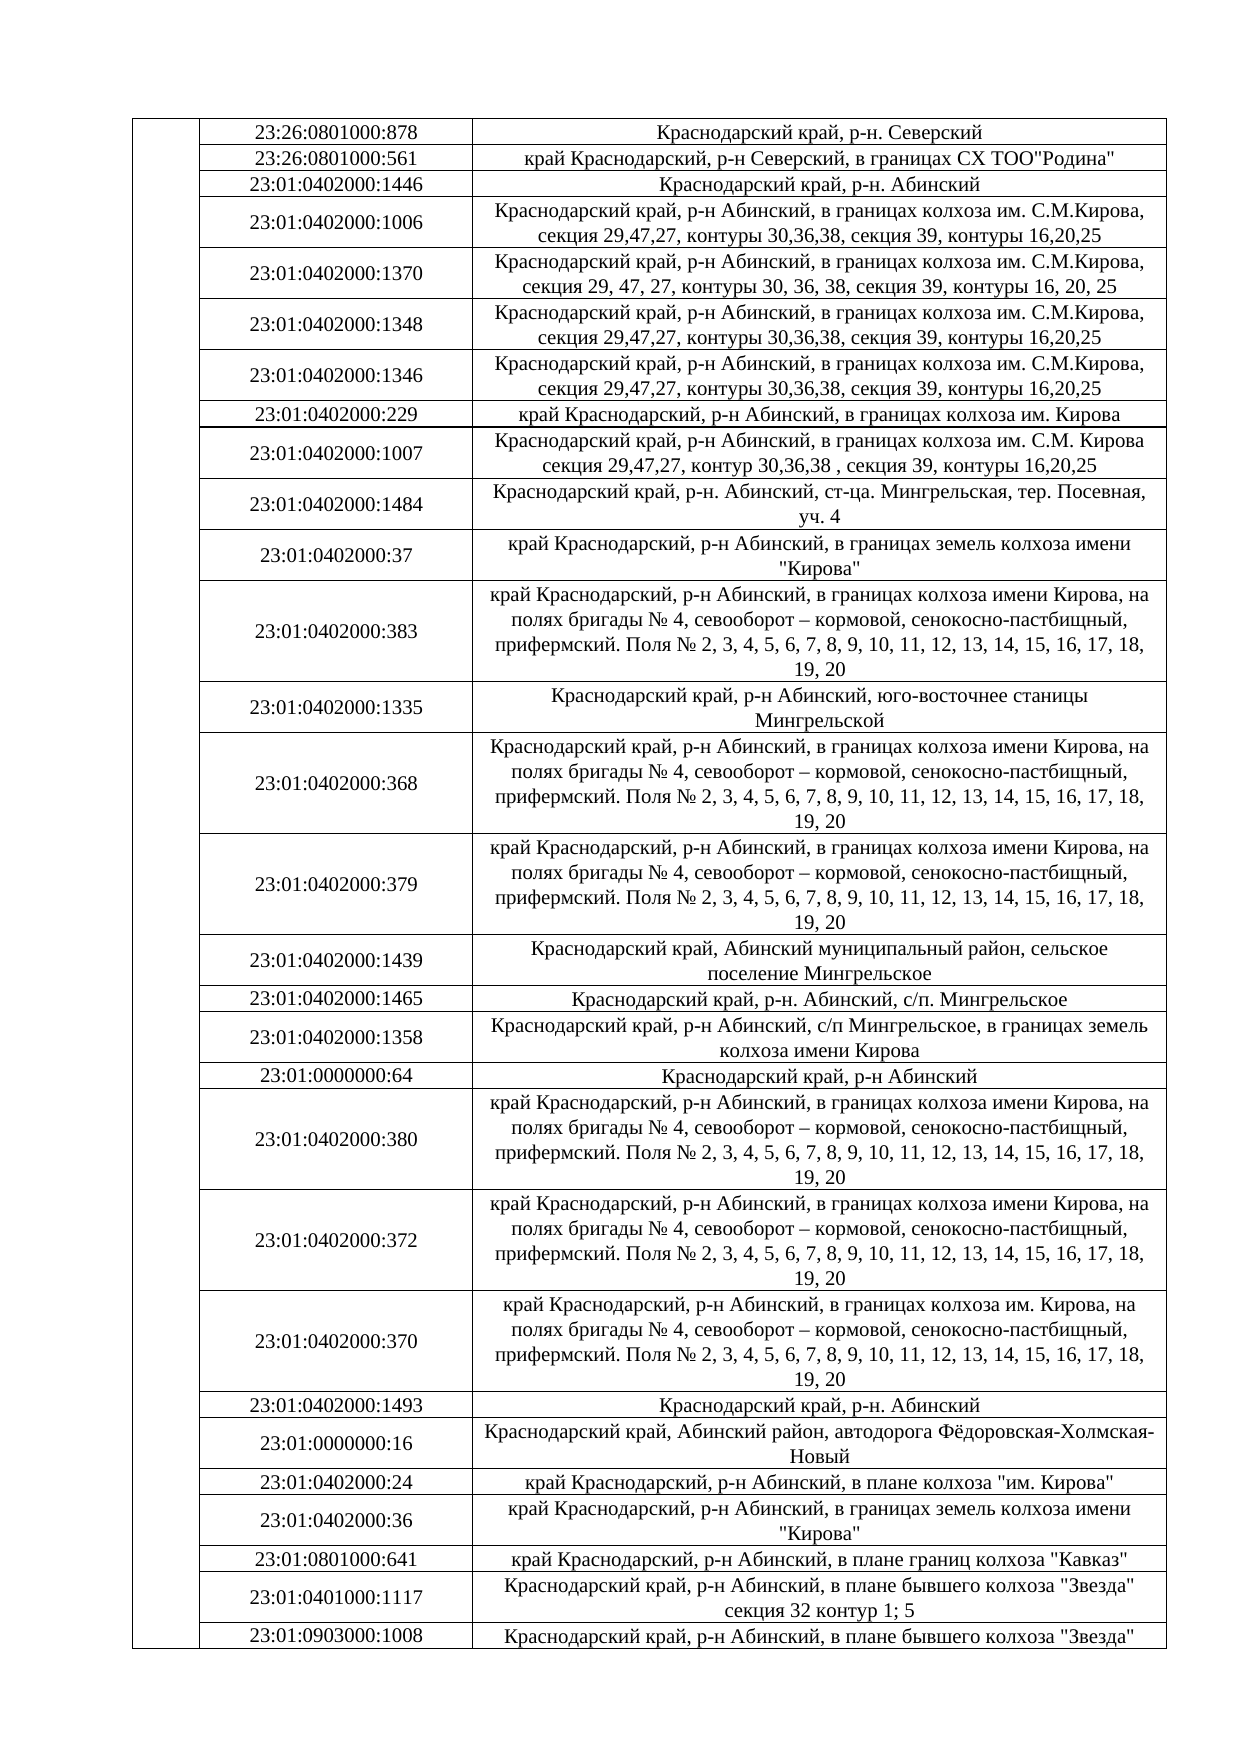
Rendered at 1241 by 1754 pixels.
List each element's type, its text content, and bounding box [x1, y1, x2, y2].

table_cell 23:01:0402000:1370 [200, 248, 472, 298]
table_cell 23:01:0402000:24 [200, 1469, 472, 1494]
table_cell Краснодарский край, р-н. Абинский, с/п. Мингрельское [473, 986, 1166, 1011]
table_cell 23:01:0402000:1493 [200, 1392, 472, 1417]
table_cell край Краснодарский, р-н Абинский, в границах колхоза имени Кирова, на полях бригады № 4, севооборот – кормовой, сенокосно-пастбищный, прифермский. Поля № 2, 3, 4, 5, 6, 7, 8, 9, 10, 11, 12, 13, 14, 15, 16, 17, 18, 19, 20 [473, 1190, 1166, 1290]
table_cell 23:01:0402000:1358 [200, 1012, 472, 1062]
table_cell 23:26:0801000:561 [200, 145, 472, 170]
table_cell 23:01:0402000:37 [200, 530, 472, 579]
table_cell 23:01:0903000:1008 [200, 1623, 472, 1648]
table_cell Краснодарский край, Абинский район, автодорога Фёдоровская-Холмская-Новый [473, 1418, 1166, 1468]
table_cell край Краснодарский, р-н Абинский, в границах земель колхоза имени "Кирова" [473, 1495, 1166, 1545]
table_cell 23:01:0402000:368 [200, 733, 472, 833]
table_cell Краснодарский край, р-н Абинский, в границах колхоза им. С.М. Кирова секция 29,47,27, контур 30,36,38 , секция 39, контуры 16,20,25 [473, 428, 1166, 477]
table_cell 23:01:0402000:1446 [200, 171, 472, 196]
table_cell Краснодарский край, р-н. Абинский, ст-ца. Мингрельская, тер. Посевная, уч. 4 [473, 479, 1166, 528]
table_cell Краснодарский край, р-н Абинский, юго-восточнее станицы Мингрельской [473, 682, 1166, 732]
table_cell 23:01:0402000:36 [200, 1495, 472, 1545]
table_cell 23:01:0402000:1465 [200, 986, 472, 1011]
table_cell 23:01:0402000:379 [200, 834, 472, 934]
table_cell Краснодарский край, р-н. Абинский [473, 1392, 1166, 1417]
table_cell край Краснодарский, р-н Северский, в границах СХ ТОО"Родина" [473, 145, 1166, 170]
table_cell Краснодарский край, р-н Абинский, в границах колхоза им. С.М.Кирова, секция 29, 47, 27, контуры 30, 36, 38, секция 39, контуры 16, 20, 25 [473, 248, 1166, 298]
table_cell 23:01:0000000:64 [200, 1063, 472, 1088]
table_cell край Краснодарский, р-н Абинский, в границах колхоза имени Кирова, на полях бригады № 4, севооборот – кормовой, сенокосно-пастбищный, прифермский. Поля № 2, 3, 4, 5, 6, 7, 8, 9, 10, 11, 12, 13, 14, 15, 16, 17, 18, 19, 20 [473, 1089, 1166, 1189]
table_cell Краснодарский край, р-н Абинский, с/п Мингрельское, в границах земель колхоза имени Кирова [473, 1012, 1166, 1062]
table_cell край Краснодарский, р-н Абинский, в границах колхоза имени Кирова, на полях бригады № 4, севооборот – кормовой, сенокосно-пастбищный, прифермский. Поля № 2, 3, 4, 5, 6, 7, 8, 9, 10, 11, 12, 13, 14, 15, 16, 17, 18, 19, 20 [473, 581, 1166, 681]
table_cell 23:01:0402000:1007 [200, 428, 472, 477]
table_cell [473, 1572, 1166, 1622]
table_cell 23:01:0402000:1006 [200, 197, 472, 247]
table_cell Краснодарский край, р-н Абинский, в границах колхоза им. С.М.Кирова, секция 29,47,27, контуры 30,36,38, секция 39, контуры 16,20,25 [473, 350, 1166, 400]
table_cell Краснодарский край, р-н Абинский, в границах колхоза им. С.М.Кирова, секция 29,47,27, контуры 30,36,38, секция 39, контуры 16,20,25 [473, 197, 1166, 247]
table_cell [473, 1623, 1166, 1648]
table_cell край Краснодарский, р-н Абинский, в плане границ колхоза "Кавказ" [473, 1546, 1166, 1571]
table_cell 23:01:0402000:229 [200, 401, 472, 426]
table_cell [473, 119, 1166, 144]
table_cell 23:01:0402000:380 [200, 1089, 472, 1189]
table_cell 23:01:0402000:372 [200, 1190, 472, 1290]
table_cell 23:01:0402000:1348 [200, 299, 472, 349]
table_cell 23:01:0402000:1335 [200, 682, 472, 732]
table_cell край Краснодарский, р-н Абинский, в границах колхоза имени Кирова, на полях бригады № 4, севооборот – кормовой, сенокосно-пастбищный, прифермский. Поля № 2, 3, 4, 5, 6, 7, 8, 9, 10, 11, 12, 13, 14, 15, 16, 17, 18, 19, 20 [473, 834, 1166, 934]
table_cell Краснодарский край, р-н Абинский, в границах колхоза им. С.М.Кирова, секция 29,47,27, контуры 30,36,38, секция 39, контуры 16,20,25 [473, 299, 1166, 349]
table_cell 23:01:0402000:383 [200, 581, 472, 681]
table_cell край Краснодарский, р-н Абинский, в границах колхоза им. Кирова [473, 401, 1166, 426]
table_cell 23:26:0801000:878 [200, 119, 472, 144]
table_cell 23:01:0000000:16 [200, 1418, 472, 1468]
table_cell край Краснодарский, р-н Абинский, в плане колхоза "им. Кирова" [473, 1469, 1166, 1494]
table_cell Краснодарский край, Абинский муниципальный район, сельское поселение Мингрельское [473, 935, 1166, 985]
table_cell 23:01:0401000:1117 [200, 1572, 472, 1622]
table_cell 23:01:0402000:1346 [200, 350, 472, 400]
table_cell край Краснодарский, р-н Абинский, в границах земель колхоза имени "Кирова" [473, 530, 1166, 579]
table_cell 23:01:0801000:641 [200, 1546, 472, 1571]
table_cell 23:01:0402000:1439 [200, 935, 472, 985]
table_cell край Краснодарский, р-н Абинский, в границах колхоза им. Кирова, на полях бригады № 4, севооборот – кормовой, сенокосно-пастбищный, прифермский. Поля № 2, 3, 4, 5, 6, 7, 8, 9, 10, 11, 12, 13, 14, 15, 16, 17, 18, 19, 20 [473, 1291, 1166, 1391]
table_cell Краснодарский край, р-н Абинский [473, 1063, 1166, 1088]
table_cell 23:01:0402000:370 [200, 1291, 472, 1391]
table_cell Краснодарский край, р-н Абинский, в границах колхоза имени Кирова, на полях бригады № 4, севооборот – кормовой, сенокосно-пастбищный, прифермский. Поля № 2, 3, 4, 5, 6, 7, 8, 9, 10, 11, 12, 13, 14, 15, 16, 17, 18, 19, 20 [473, 733, 1166, 833]
table_cell 23:01:0402000:1484 [200, 479, 472, 528]
table_cell Краснодарский край, р-н. Абинский [473, 171, 1166, 196]
